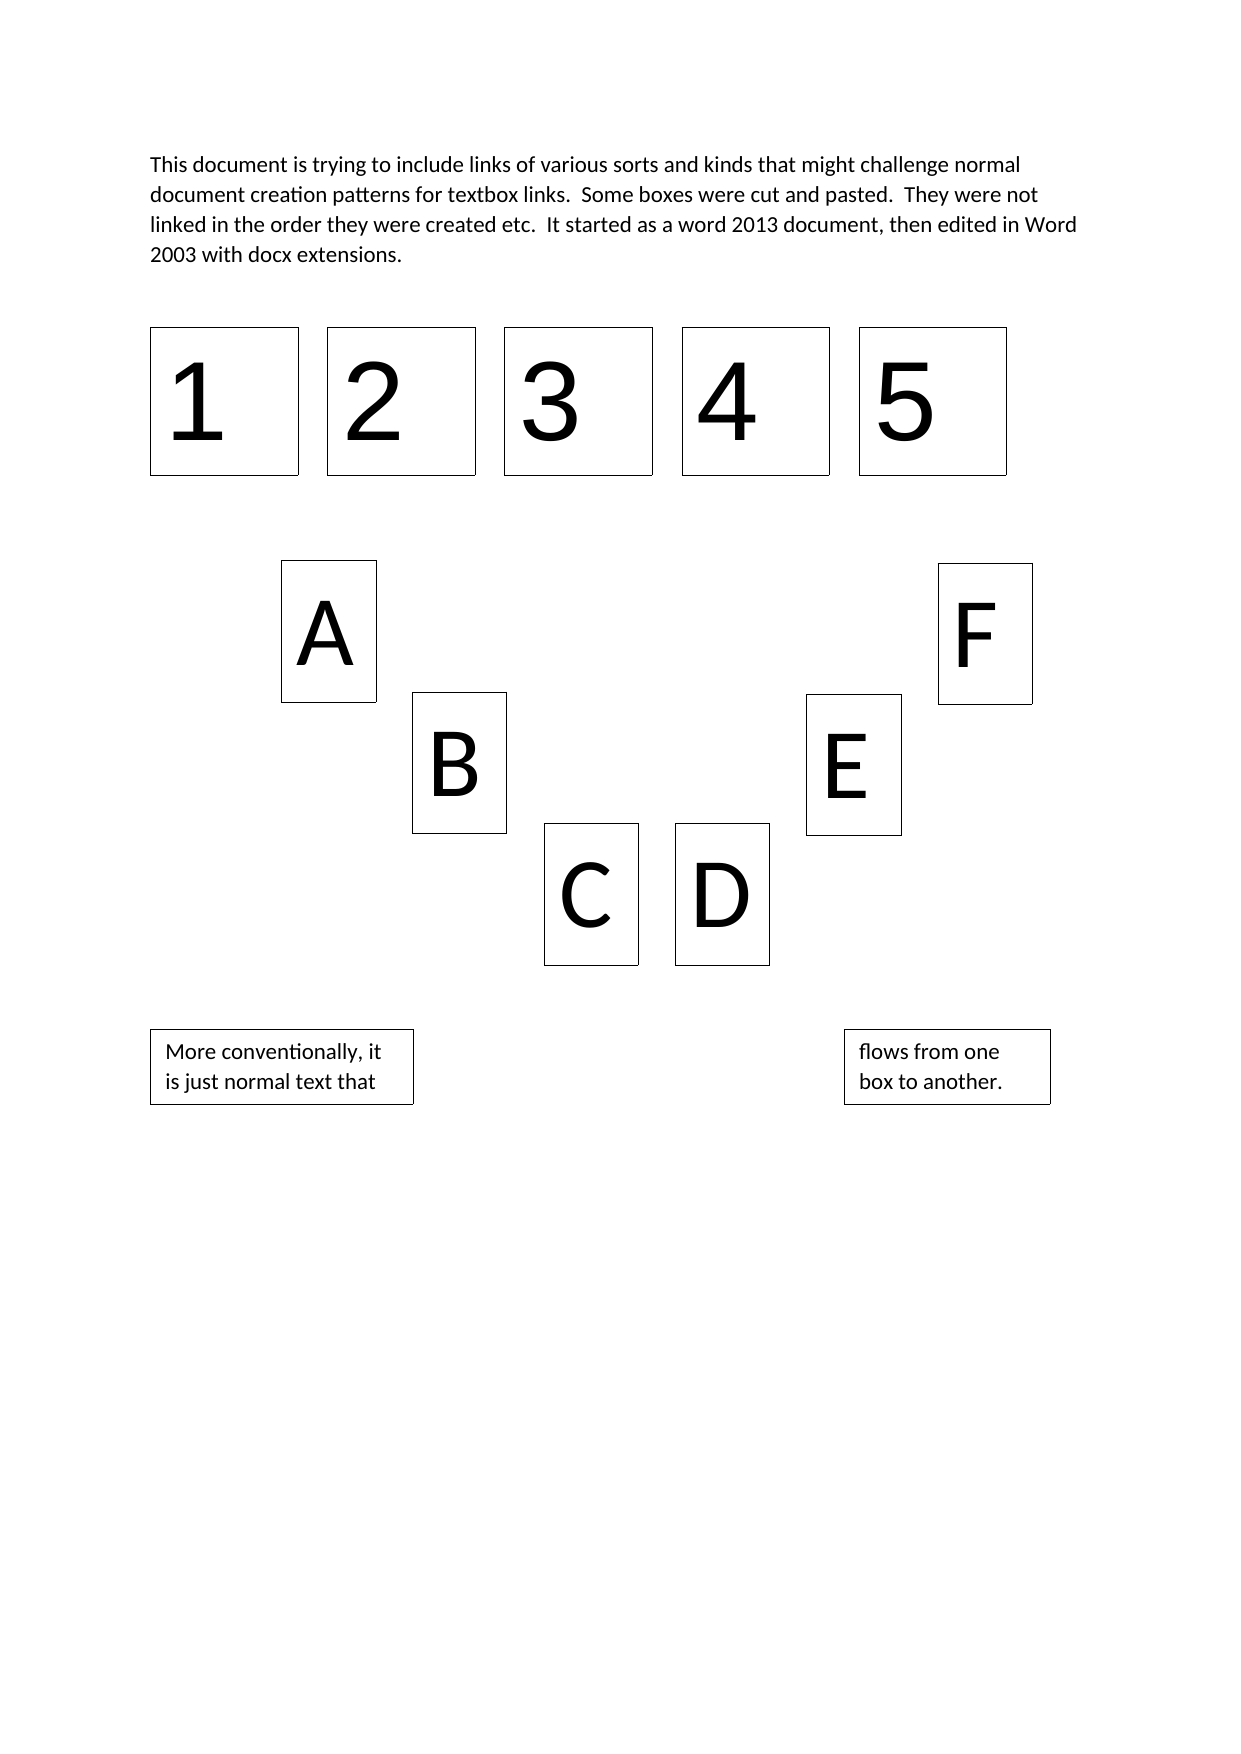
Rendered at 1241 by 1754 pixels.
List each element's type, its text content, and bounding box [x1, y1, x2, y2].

text This document is trying to include links of various sorts and kinds that might challenge normal document creation patterns for textbox links. Some boxes were cut and pasted. They were not linked in the order they were created etc. It started as a word 2013 document, then edited in Word 2003 with docx extensions. [150, 150, 1090, 269]
